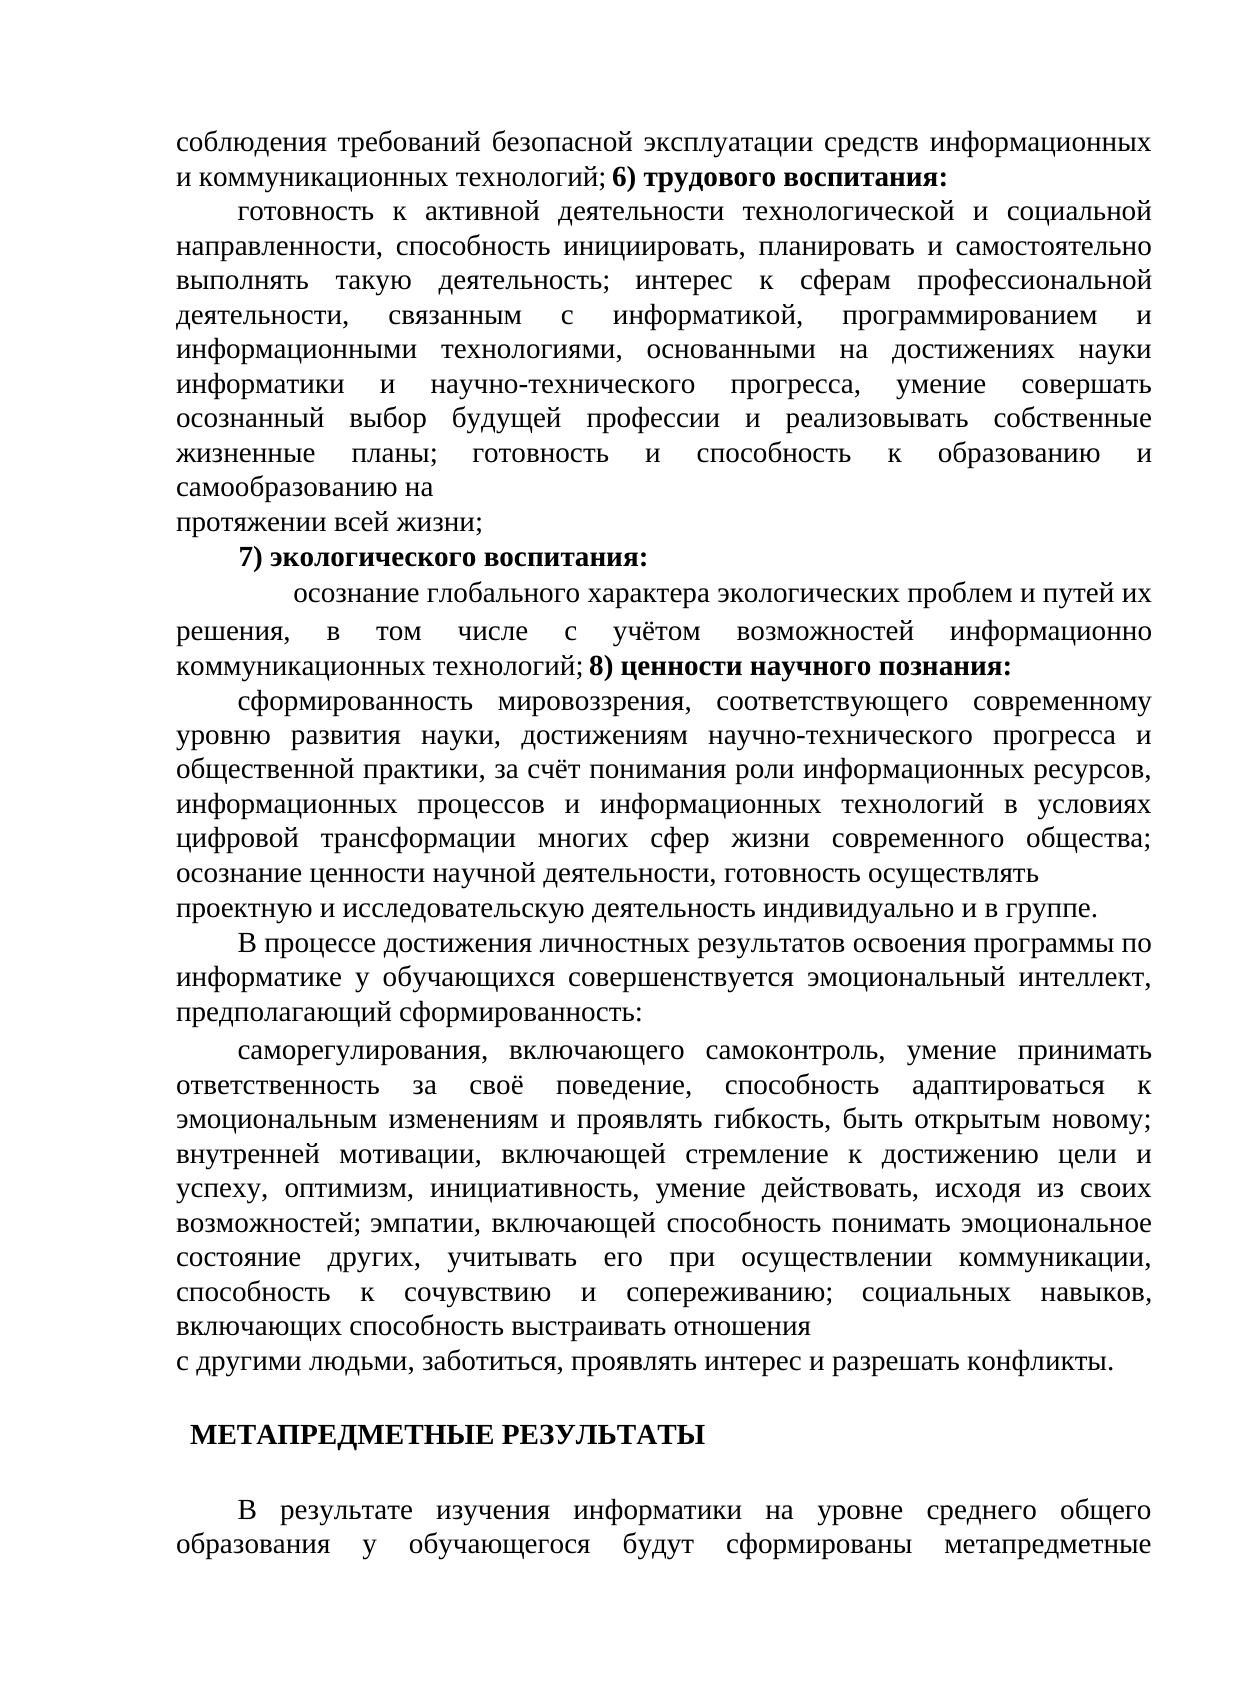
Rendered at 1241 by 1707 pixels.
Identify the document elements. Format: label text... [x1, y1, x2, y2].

text осознание глобального характера экологических проблем и путей их [177, 575, 1152, 608]
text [176, 124, 1152, 192]
text решения, в том числе с учётом возможностей информационно коммуникационных технологий; 8) ценности научного познания: [176, 613, 1152, 681]
text с другими людьми, заботиться, проявлять интерес и разрешать конфликты. [176, 1343, 1152, 1377]
text проектную и исследовательскую деятельность индивидуально и в группе. [176, 890, 1152, 923]
text протяжении всей жизни; [176, 504, 1152, 538]
text сформированность мировоззрения, соответствующего современному уровню развития науки, достижениям научно-технического прогресса и общественной практики, за счёт понимания роли информационных ресурсов, информационных процессов и информационных технологий в условиях цифровой трансформации многих сфер жизни современного общества; осознание ценности научной деятельности, готовность осуществлять [176, 683, 1152, 889]
text МЕТАПРЕДМЕТНЫЕ РЕЗУЛЬТАТЫ [190, 1417, 1152, 1451]
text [176, 1492, 1152, 1560]
text готовность к активной деятельности технологической и социальной направленности, способность инициировать, планировать и самостоятельно выполнять такую деятельность; интерес к сферам профессиональной деятельности, связанным с информатикой, программированием и информационными технологиями, основанными на достижениях науки информатики и научно-технического прогресса, умение совершать осознанный выбор будущей профессии и реализовывать собственные жизненные планы; готовность и способность к образованию и самообразованию на [176, 193, 1152, 503]
text саморегулирования, включающего самоконтроль, умение принимать ответственность за своё поведение, способность адаптироваться к эмоциональным изменениям и проявлять гибкость, быть открытым новому; внутренней мотивации, включающей стремление к достижению цели и успеху, оптимизм, инициативность, умение действовать, исходя из своих возможностей; эмпатии, включающей способность понимать эмоциональное состояние других, учитывать его при осуществлении коммуникации, способность к сочувствию и сопереживанию; социальных навыков, включающих способность выстраивать отношения [176, 1032, 1152, 1342]
text В процессе достижения личностных результатов освоения программы по информатике у обучающихся совершенствуется эмоциональный интеллект, предполагающий сформированность: [176, 925, 1152, 1027]
text 7) экологического воспитания: [238, 539, 1152, 572]
